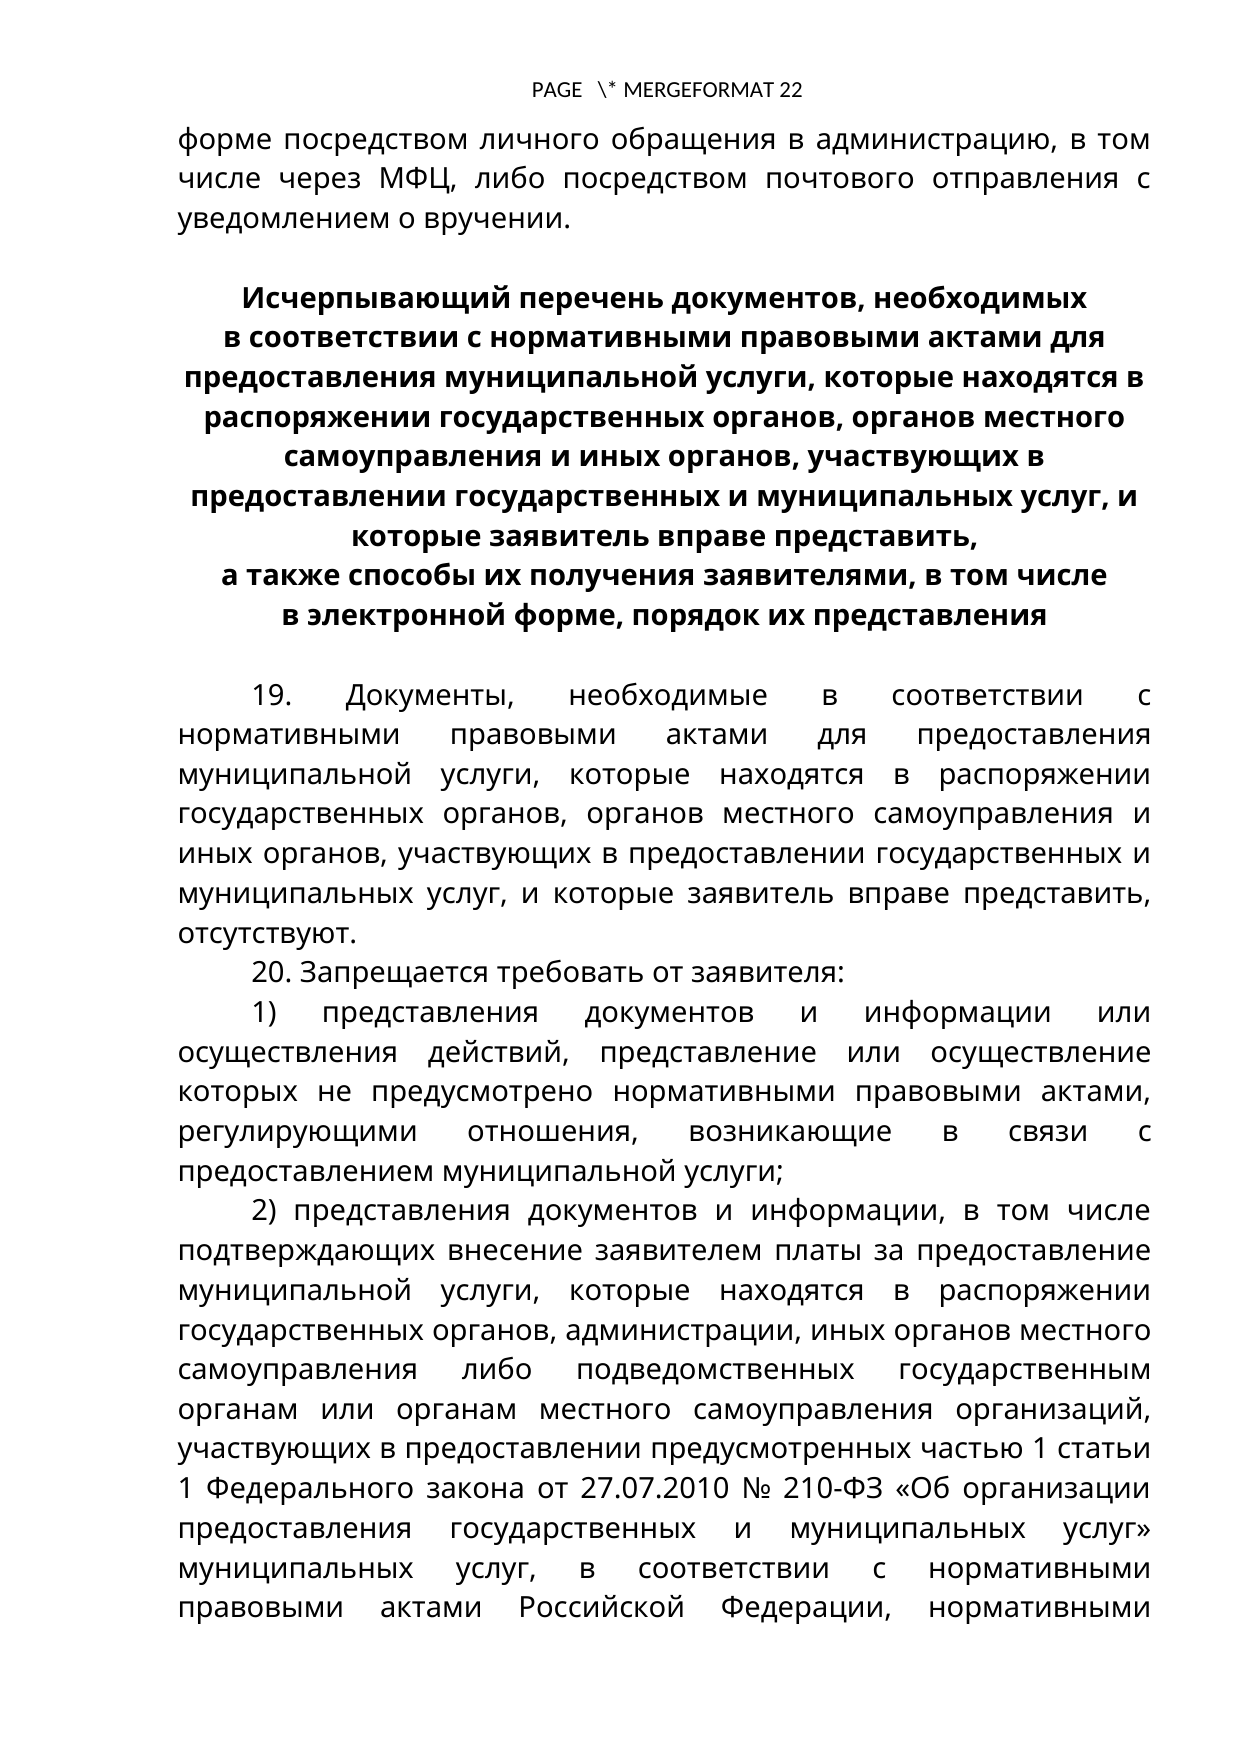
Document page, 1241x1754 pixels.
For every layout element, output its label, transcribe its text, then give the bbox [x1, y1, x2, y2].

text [177, 118, 1152, 237]
text Исчерпывающий перечень документов, необходимых [177, 277, 1152, 317]
text в электронной форме, порядок их представления [177, 594, 1152, 634]
text в соответствии с нормативными правовыми актами для предоставления муниципальной услуги, которые находятся в распоряжении государственных органов, органов местного самоуправления и иных органов, участвующих в предоставлении государственных и муниципальных услуг, и которые заявитель вправе представить, [177, 317, 1152, 555]
text а также способы их получения заявителями, в том числе [177, 555, 1152, 594]
list 19. Документы, необходимые в соответствии с нормативными правовыми актами для предоставления муниципальной услуги, которые находятся в распоряжении государственных органов, органов местного самоуправления и иных органов, участвующих в предоставлении государственных и муниципальных услуг, и которые заявитель вправе представить, отсутствуют. [177, 674, 1152, 952]
list 1) представления документов и информации или осуществления действий, представление или осуществление которых не предусмотрено нормативными правовыми актами, регулирующими отношения, возникающие в связи с предоставлением муниципальной услуги; [177, 991, 1152, 1190]
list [177, 1190, 1152, 1626]
list 20. Запрещается требовать от заявителя: [177, 952, 1152, 991]
